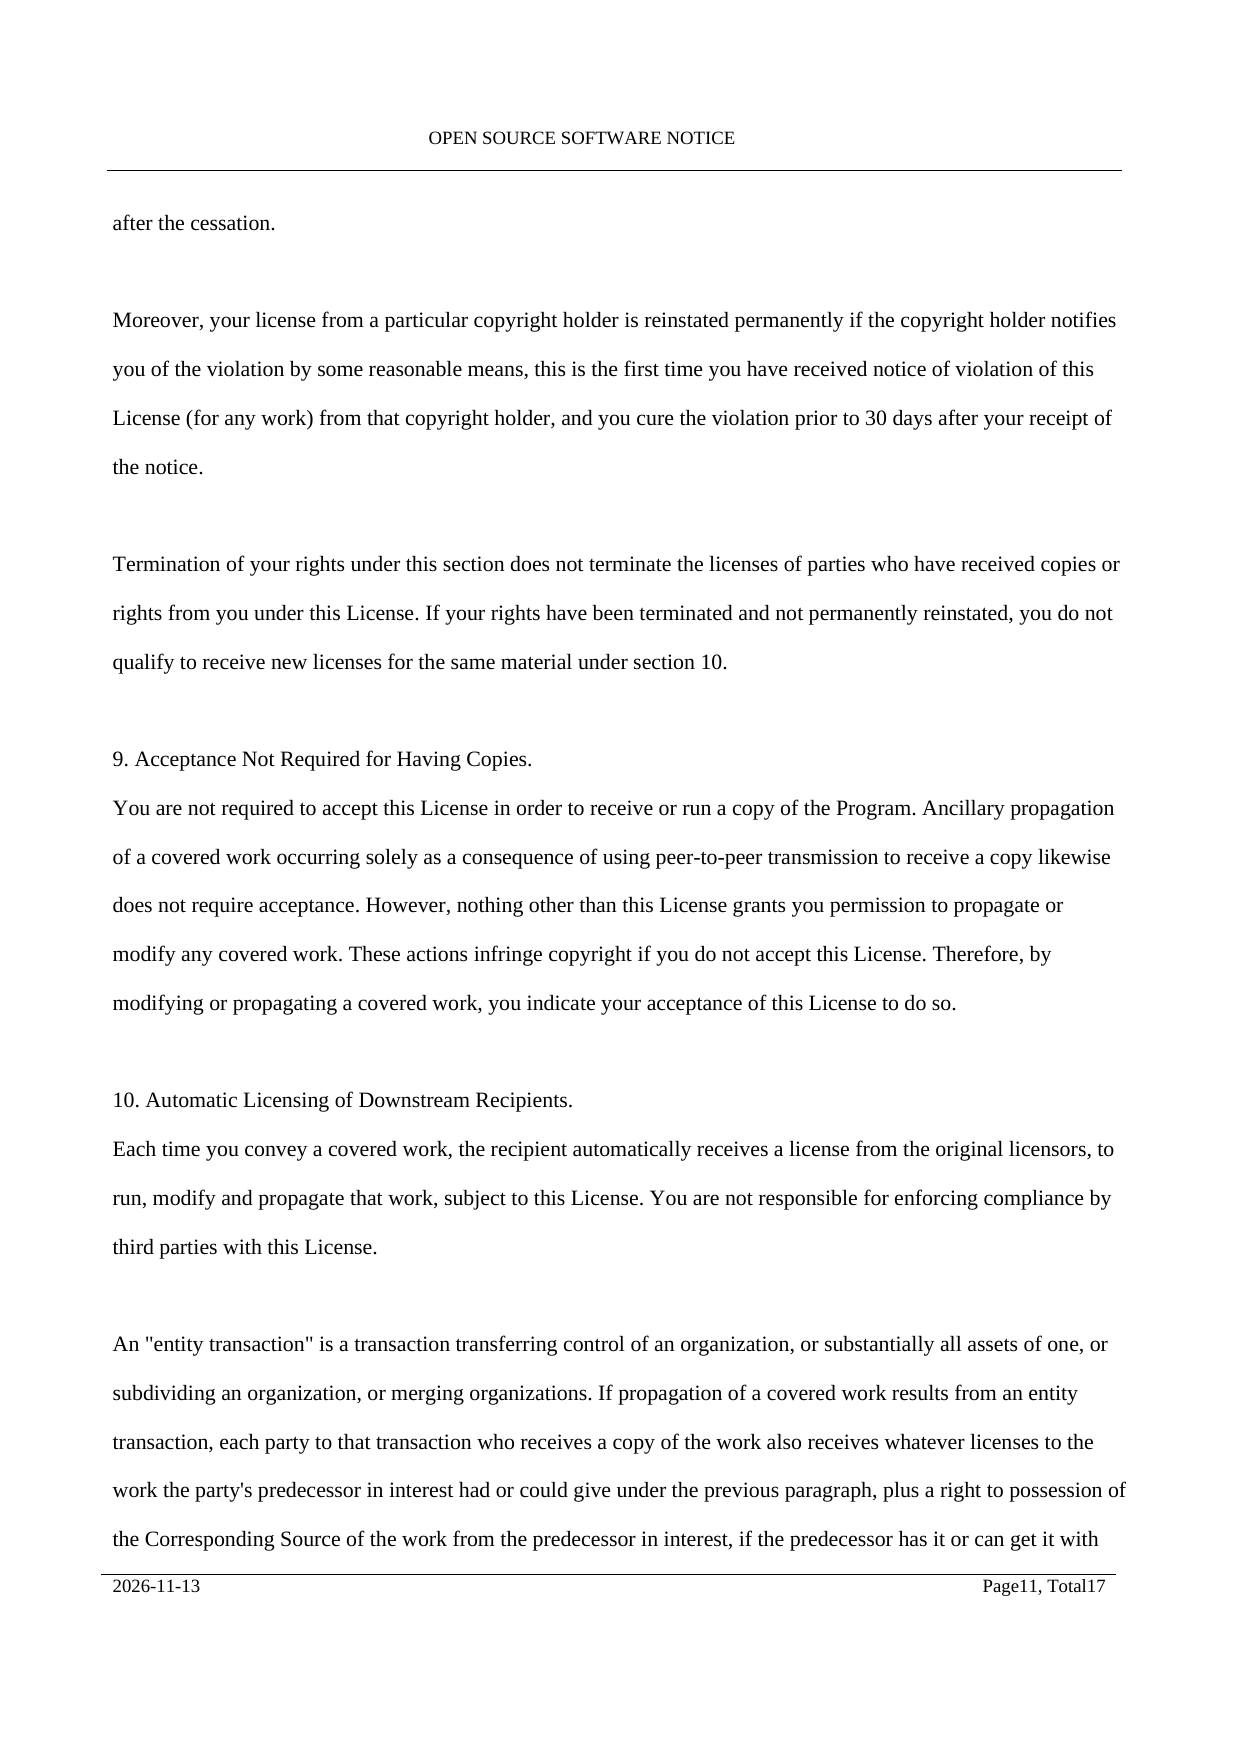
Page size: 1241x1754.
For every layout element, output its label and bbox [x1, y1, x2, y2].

text [112, 206, 1128, 1555]
